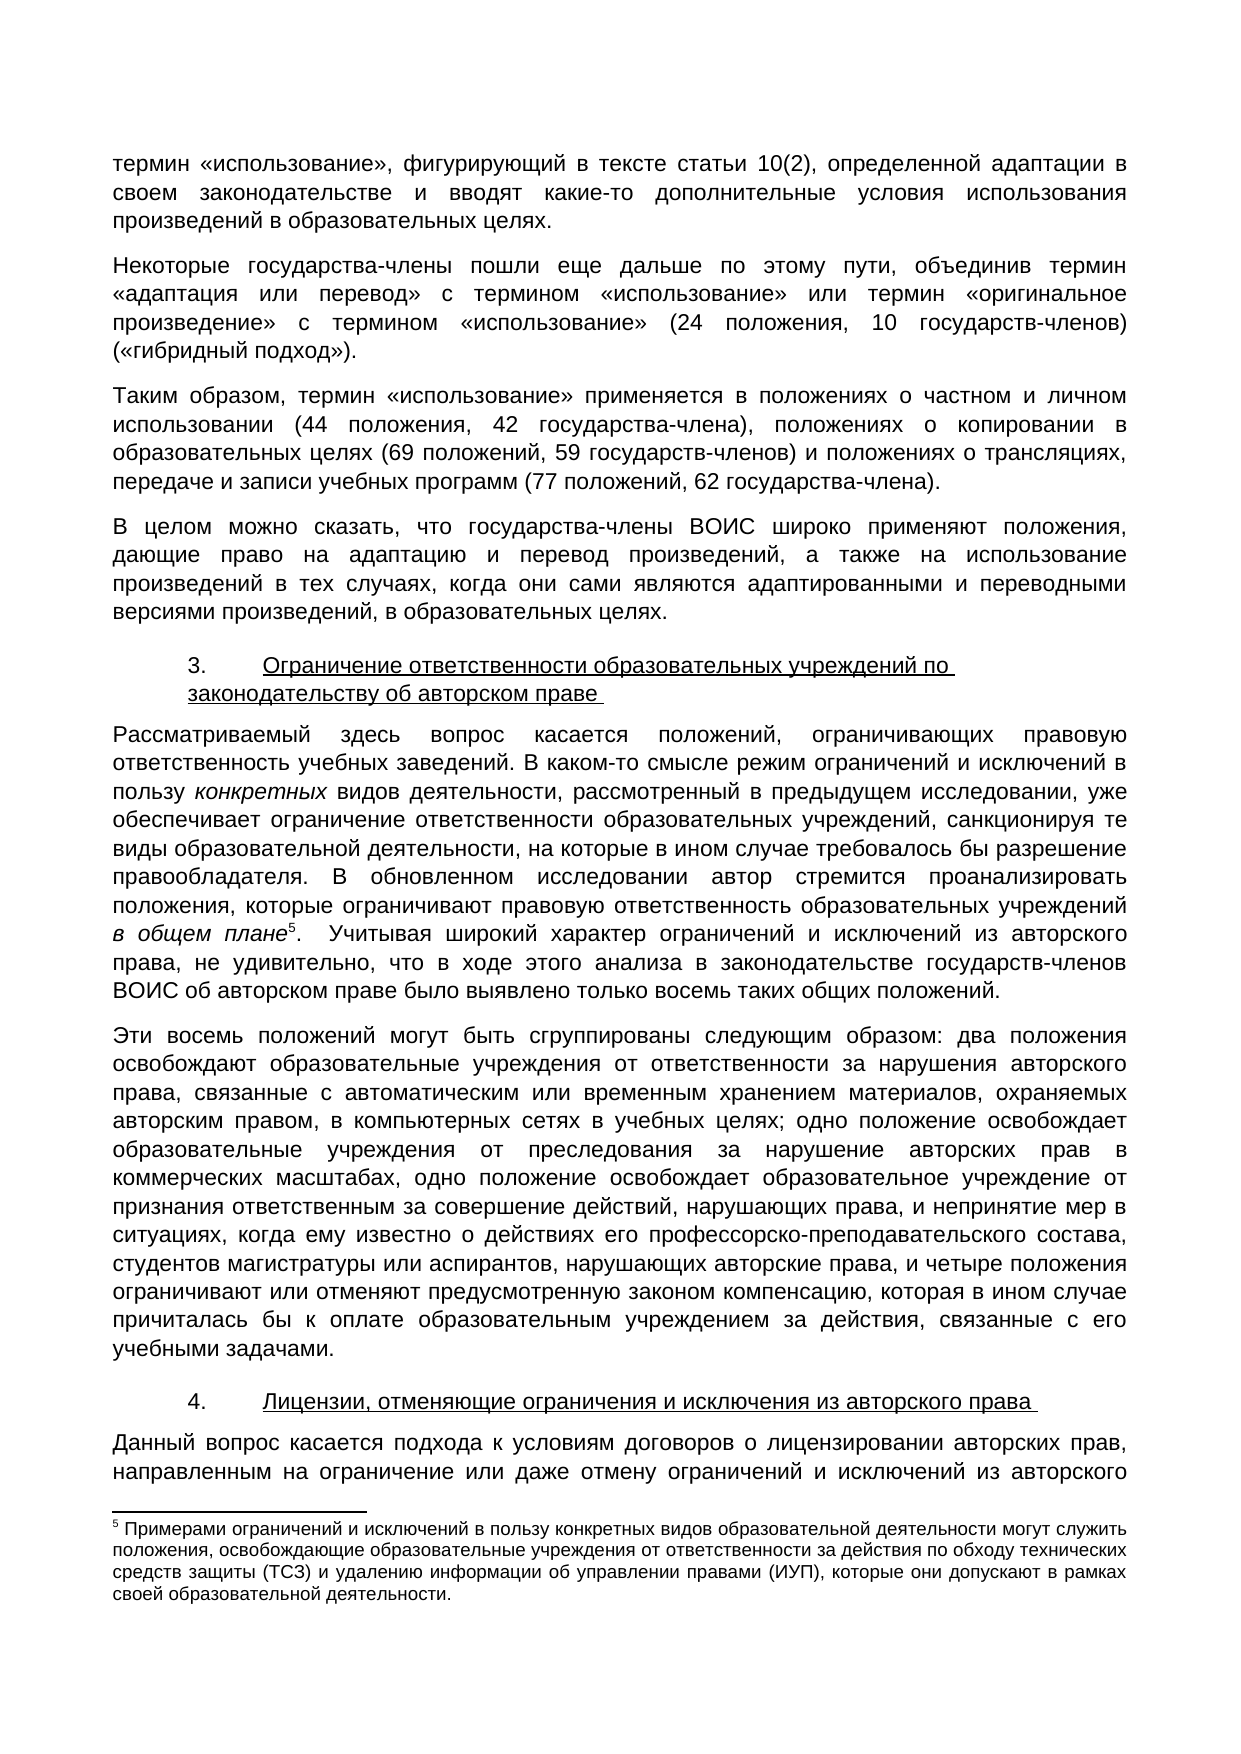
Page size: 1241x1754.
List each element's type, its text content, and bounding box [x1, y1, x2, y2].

subtitle Лицензии, отменяющие ограничения и исключения из авторского права [187, 1388, 1128, 1414]
text Эти восемь положений могут быть сгруппированы следующим образом: два положения освобождают образовательные учреждения от ответственности за нарушения авторского права, связанные с автоматическим или временным хранением материалов, охраняемых авторским правом, в компьютерных сетях в учебных целях; одно положение освобождает образовательные учреждения от преследования за нарушение авторских прав в коммерческих масштабах, одно положение освобождает образовательное учреждение от признания ответственным за совершение действий, нарушающих права, и непринятие мер в ситуациях, когда ему известно о действиях его профессорско-преподавательского состава, студентов магистратуры или аспирантов, нарушающих авторские права, и четыре положения ограничивают или отменяют предусмотренную законом компенсацию, которая в ином случае причиталась бы к оплате образовательным учреждением за действия, связанные с его учебными задачами. [112, 1022, 1128, 1361]
text Некоторые государства-члены пошли еще дальше по этому пути, объединив термин «адаптация или перевод» с термином «использование» или термин «оригинальное произведение» с термином «использование» (24 положения, 10 государств-членов) («гибридный подход»). [112, 252, 1128, 364]
text Рассматриваемый здесь вопрос касается положений, ограничивающих правовую ответственность учебных заведений. В каком-то смысле режим ограничений и исключений в пользу конкретных видов деятельности, рассмотренный в предыдущем исследовании, уже обеспечивает ограничение ответственности образовательных учреждений, санкционируя те виды образовательной деятельности, на которые в ином случае требовалось бы разрешение правообладателя. В обновленном исследовании автор стремится проанализировать положения, которые ограничивают правовую ответственность образовательных учреждений в общем плане. Учитывая широкий характер ограничений и исключений из авторского права, не удивительно, что в ходе этого анализа в законодательстве государств-членов ВОИС об авторском праве было выявлено только восемь таких общих положений. [112, 721, 1128, 1003]
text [112, 1429, 1128, 1484]
text Таким образом, термин «использование» применяется в положениях о частном и личном использовании (44 положения, 42 государства-члена), положениях о копировании в образовательных целях (69 положений, 59 государств-членов) и положениях о трансляциях, передаче и записи учебных программ (77 положений, 62 государства-члена). [112, 382, 1128, 494]
text В целом можно сказать, что государства-члены ВОИС широко применяют положения, дающие право на адаптацию и перевод произведений, а также на использование произведений в тех случаях, когда они сами являются адаптированными и переводными версиями произведений, в образовательных целях. [112, 513, 1128, 624]
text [112, 150, 1128, 233]
subtitle Ограничение ответственности образовательных учреждений по законодательству об авторском праве [187, 652, 1128, 706]
